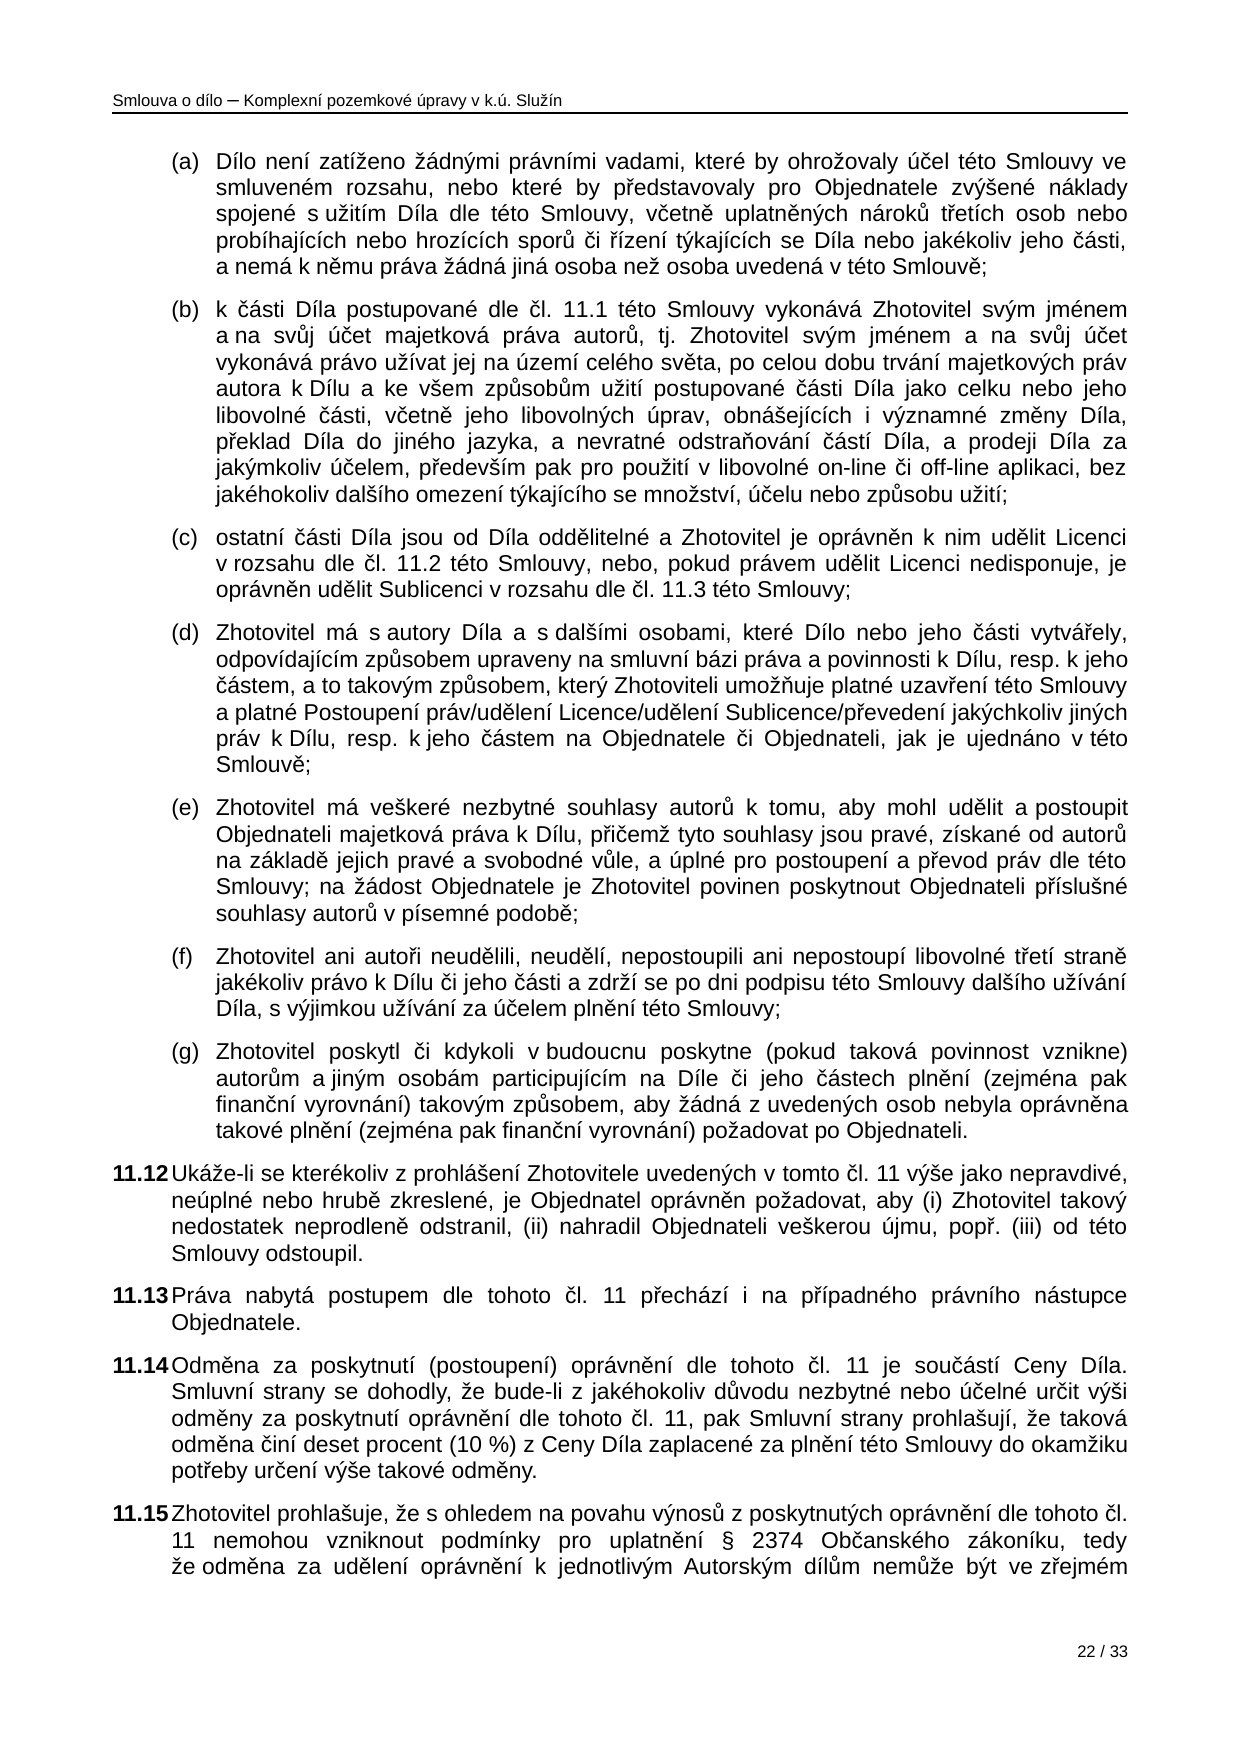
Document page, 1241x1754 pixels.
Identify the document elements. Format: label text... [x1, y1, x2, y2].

text Odměna za poskytnutí (postoupení) oprávnění dle tohoto čl. 11 je součástí Ceny Díla. Smluvní strany se dohodly, že bude-li z jakéhokoliv důvodu nezbytné nebo účelné určit výši odměny za poskytnutí oprávnění dle tohoto čl. 11, pak Smluvní strany prohlašují, že taková odměna činí deset procent (10 %) z Ceny Díla zaplacené za plnění této Smlouvy do okamžiku potřeby určení výše takové odměny. [112, 1352, 1128, 1484]
text k části Díla postupované dle čl. 11.1 této Smlouvy vykonává Zhotovitel svým jménem a na svůj účet majetková práva autorů, tj. Zhotovitel svým jménem a na svůj účet vykonává právo užívat jej na území celého světa, po celou dobu trvání majetkových práv autora k Dílu a ke všem způsobům užití postupované části Díla jako celku nebo jeho libovolné části, včetně jeho libovolných úprav, obnášejících i významné změny Díla, překlad Díla do jiného jazyka, a nevratné odstraňování částí Díla, a prodeji Díla za jakýmkoliv účelem, především pak pro použití v libovolné on-line či off-line aplikaci, bez jakéhokoliv dalšího omezení týkajícího se množství, účelu nebo způsobu užití; [171, 296, 1128, 507]
text Práva nabytá postupem dle tohoto čl. 11 přechází i na případného právního nástupce Objednatele. [112, 1282, 1128, 1335]
text Zhotovitel ani autoři neudělili, neudělí, nepostoupili ani nepostoupí libovolné třetí straně jakékoliv právo k Dílu či jeho části a zdrží se po dni podpisu této Smlouvy dalšího užívání Díla, s výjimkou užívání za účelem plnění této Smlouvy; [171, 943, 1128, 1022]
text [112, 1500, 1128, 1579]
text ostatní části Díla jsou od Díla oddělitelné a Zhotovitel je oprávněn k nim udělit Licenci v rozsahu dle čl. 11.2 této Smlouvy, nebo, pokud právem udělit Licenci nedisponuje, je oprávněn udělit Sublicenci v rozsahu dle čl. 11.3 této Smlouvy; [171, 524, 1128, 603]
text Ukáže-li se kterékoliv z prohlášení Zhotovitele uvedených v tomto čl. 11 výše jako nepravdivé, neúplné nebo hrubě zkreslené, je Objednatel oprávněn požadovat, aby (i) Zhotovitel takový nedostatek neprodleně odstranil, (ii) nahradil Objednateli veškerou újmu, popř. (iii) od této Smlouvy odstoupil. [112, 1160, 1128, 1266]
text Zhotovitel poskytl či kdykoli v budoucnu poskytne (pokud taková povinnost vznikne) autorům a jiným osobám participujícím na Díle či jeho částech plnění (zejména pak finanční vyrovnání) takovým způsobem, aby žádná z uvedených osob nebyla oprávněna takové plnění (zejména pak finanční vyrovnání) požadovat po Objednateli. [171, 1038, 1128, 1144]
list Dílo není zatíženo žádnými právními vadami, které by ohrožovaly účel této Smlouvy ve smluveném rozsahu, nebo které by představovaly pro Objednatele zvýšené náklady spojené s užitím Díla dle této Smlouvy, včetně uplatněných nároků třetích osob nebo probíhajících nebo hrozících sporů či řízení týkajících se Díla nebo jakékoliv jeho části, a nemá k němu práva žádná jiná osoba než osoba uvedená v této Smlouvě; [171, 148, 1128, 279]
text Zhotovitel má s autory Díla a s dalšími osobami, které Dílo nebo jeho části vytvářely, odpovídajícím způsobem upraveny na smluvní bázi práva a povinnosti k Dílu, resp. k jeho částem, a to takovým způsobem, který Zhotoviteli umožňuje platné uzavření této Smlouvy a platné Postoupení práv/udělení Licence/udělení Sublicence/převedení jakýchkoliv jiných práv k Dílu, resp. k jeho částem na Objednatele či Objednateli, jak je ujednáno v této Smlouvě; [171, 619, 1128, 777]
text Zhotovitel má veškeré nezbytné souhlasy autorů k tomu, aby mohl udělit a postoupit Objednateli majetková práva k Dílu, přičemž tyto souhlasy jsou pravé, získané od autorů na základě jejich pravé a svobodné vůle, a úplné pro postoupení a převod práv dle této Smlouvy; na žádost Objednatele je Zhotovitel povinen poskytnout Objednateli příslušné souhlasy autorů v písemné podobě; [171, 794, 1128, 926]
